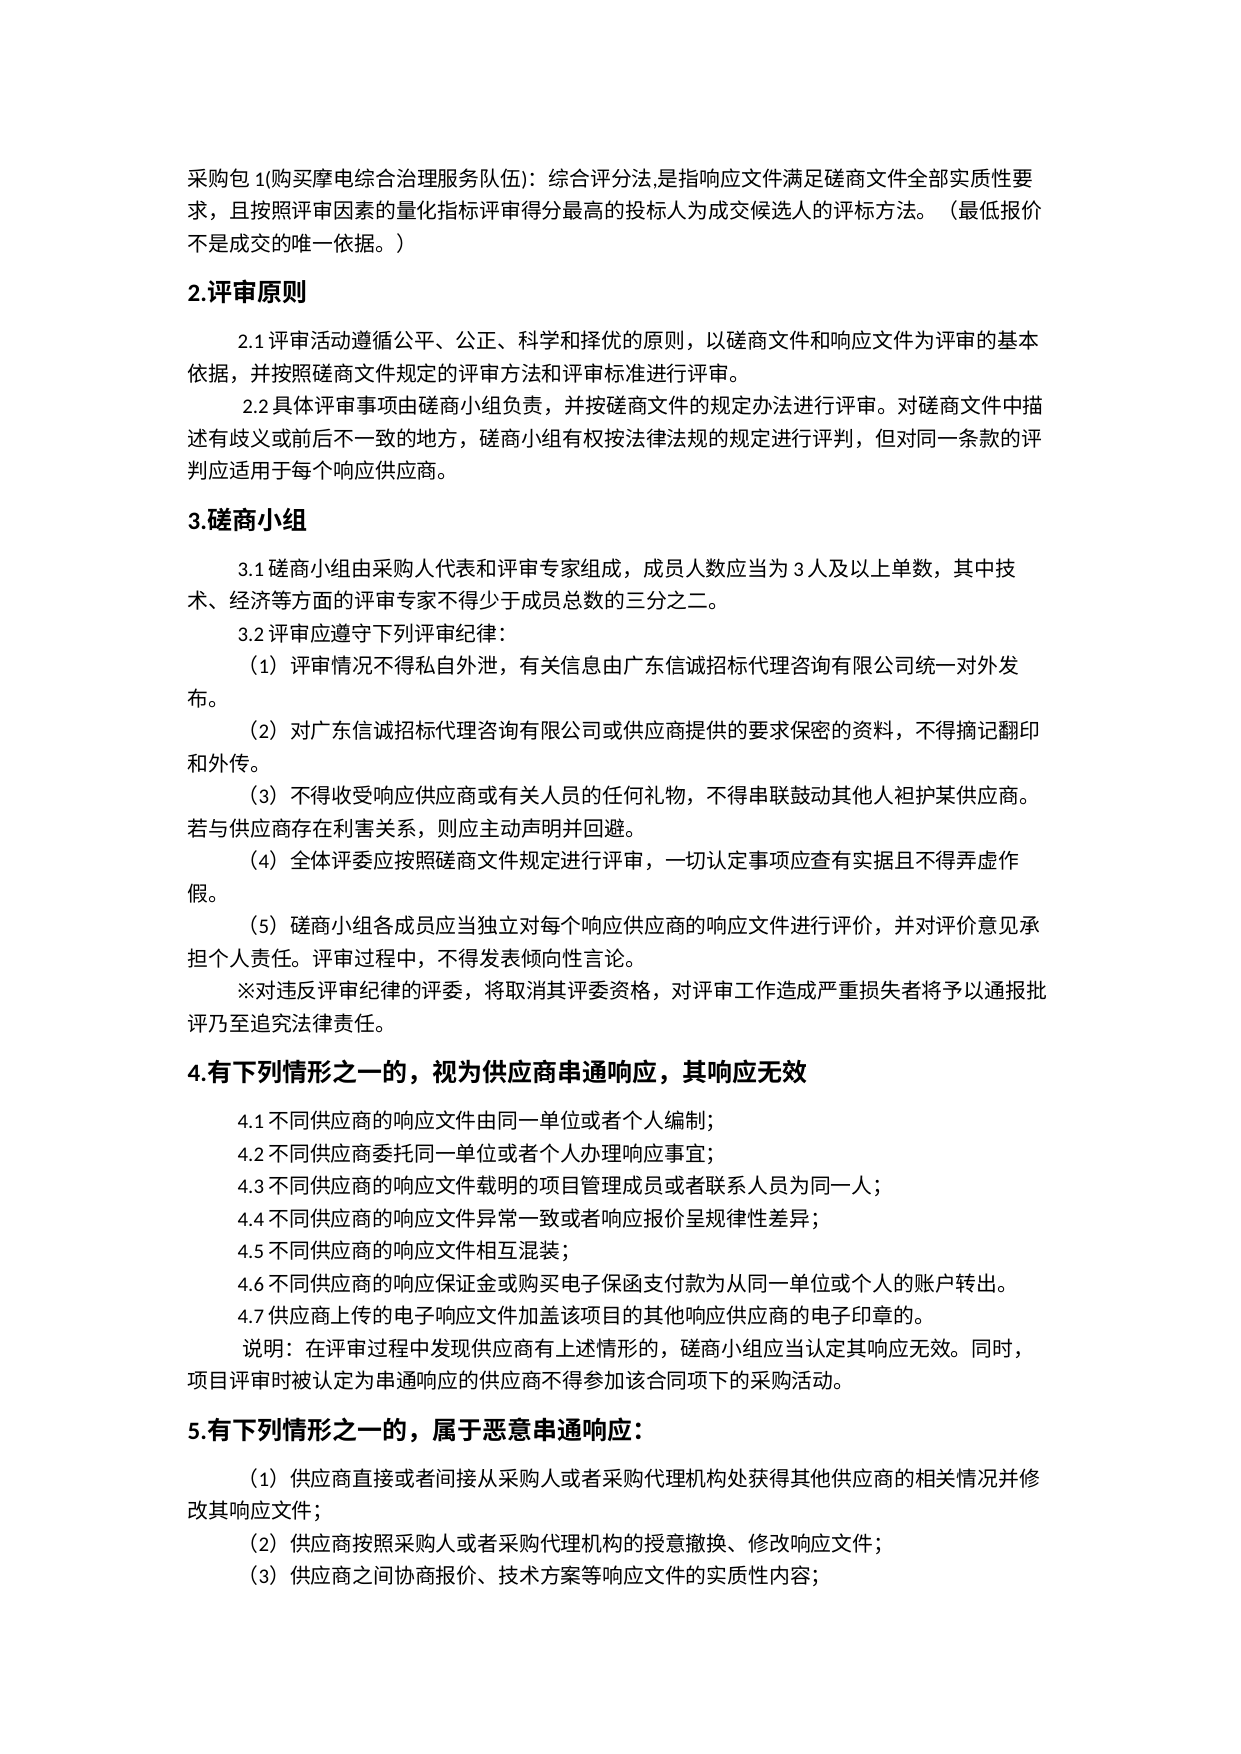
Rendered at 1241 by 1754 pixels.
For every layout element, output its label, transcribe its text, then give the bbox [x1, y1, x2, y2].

text （1）评审情况不得私自外泄，有关信息由广东信诚招标代理咨询有限公司统一对外发布。 [187, 649, 1053, 714]
text 4.4不同供应商的响应文件异常一致或者响应报价呈规律性差异； [187, 1202, 1053, 1234]
text 4.3不同供应商的响应文件载明的项目管理成员或者联系人员为同一人； [187, 1169, 1053, 1202]
text 4.2不同供应商委托同一单位或者个人办理响应事宜； [187, 1137, 1053, 1169]
text 2.2具体评审事项由磋商小组负责，并按磋商文件的规定办法进行评审。对磋商文件中描述有歧义或前后不一致的地方，磋商小组有权按法律法规的规定进行评判，但对同一条款的评判应适用于每个响应供应商。 [187, 389, 1053, 487]
text 2.评审原则 [187, 259, 1053, 324]
text （3）不得收受响应供应商或有关人员的任何礼物，不得串联鼓动其他人袒护某供应商。若与供应商存在利害关系，则应主动声明并回避。 [187, 779, 1053, 844]
text 4.1不同供应商的响应文件由同一单位或者个人编制； [187, 1104, 1053, 1137]
text 3.1磋商小组由采购人代表和评审专家组成，成员人数应当为3人及以上单数，其中技术、经济等方面的评审专家不得少于成员总数的三分之二。 [187, 552, 1053, 617]
text 3.磋商小组 [187, 487, 1053, 552]
text （2）供应商按照采购人或者采购代理机构的授意撤换、修改响应文件； [187, 1527, 1053, 1559]
text 4.6不同供应商的响应保证金或购买电子保函支付款为从同一单位或个人的账户转出。 [187, 1267, 1053, 1299]
text （1）供应商直接或者间接从采购人或者采购代理机构处获得其他供应商的相关情况并修改其响应文件； [187, 1462, 1053, 1527]
text 采购包1(购买摩电综合治理服务队伍)：综合评分法,是指响应文件满足磋商文件全部实质性要求，且按照评审因素的量化指标评审得分最高的投标人为成交候选人的评标方法。（最低报价不是成交的唯一依据。） [187, 162, 1053, 259]
text 4.有下列情形之一的，视为供应商串通响应，其响应无效 [187, 1039, 1053, 1104]
text （2）对广东信诚招标代理咨询有限公司或供应商提供的要求保密的资料，不得摘记翻印和外传。 [187, 714, 1053, 779]
text ※对违反评审纪律的评委，将取消其评委资格，对评审工作造成严重损失者将予以通报批评乃至追究法律责任。 [187, 974, 1053, 1039]
text 2.1评审活动遵循公平、公正、科学和择优的原则，以磋商文件和响应文件为评审的基本依据，并按照磋商文件规定的评审方法和评审标准进行评审。 [187, 324, 1053, 389]
text 5.有下列情形之一的，属于恶意串通响应： [187, 1397, 1053, 1462]
text （4）全体评委应按照磋商文件规定进行评审，一切认定事项应查有实据且不得弄虚作假。 [187, 844, 1053, 909]
text 4.5不同供应商的响应文件相互混装； [187, 1234, 1053, 1267]
text （3）供应商之间协商报价、技术方案等响应文件的实质性内容； [187, 1559, 1053, 1592]
text （5）磋商小组各成员应当独立对每个响应供应商的响应文件进行评价，并对评价意见承担个人责任。评审过程中，不得发表倾向性言论。 [187, 909, 1053, 974]
text 4.7供应商上传的电子响应文件加盖该项目的其他响应供应商的电子印章的。 [187, 1299, 1053, 1332]
text 3.2评审应遵守下列评审纪律： [187, 617, 1053, 649]
text 说明：在评审过程中发现供应商有上述情形的，磋商小组应当认定其响应无效。同时，项目评审时被认定为串通响应的供应商不得参加该合同项下的采购活动。 [187, 1332, 1053, 1397]
